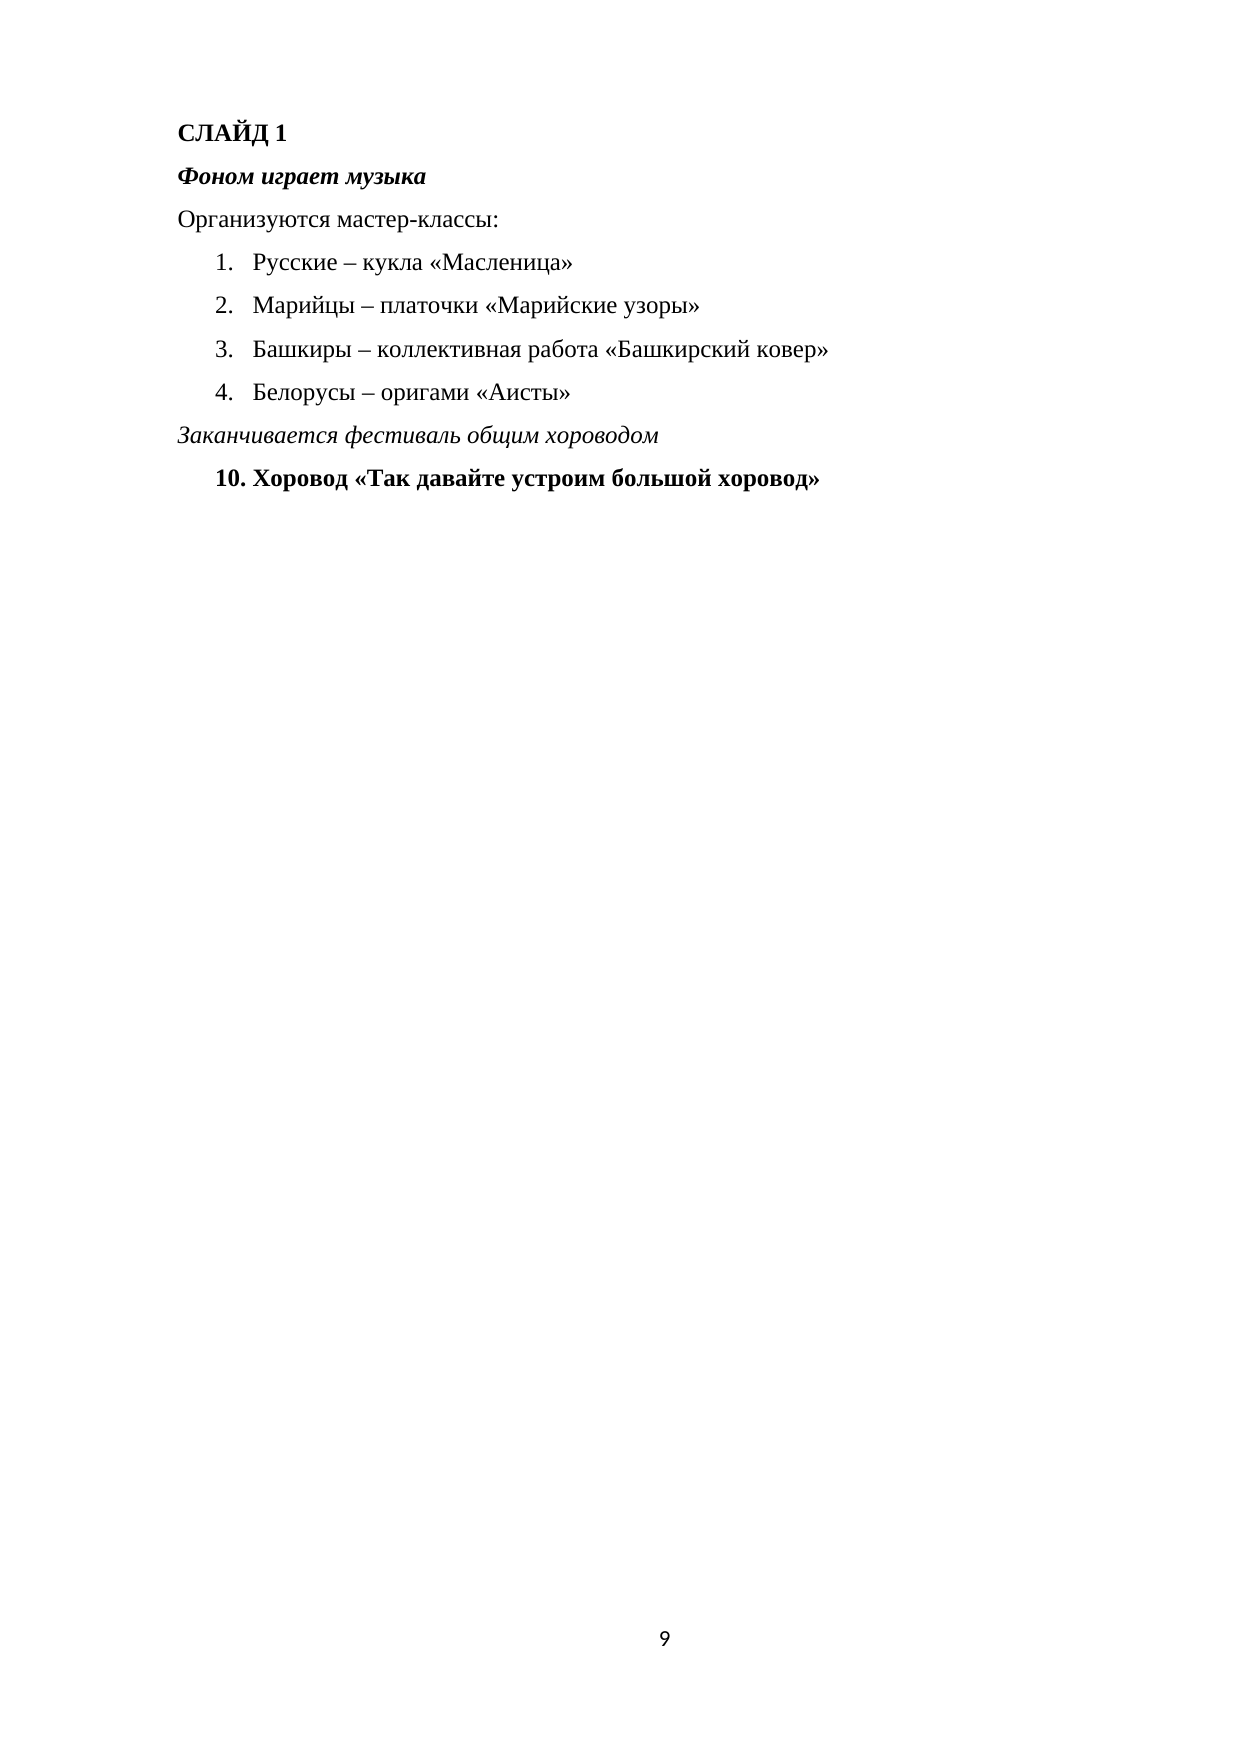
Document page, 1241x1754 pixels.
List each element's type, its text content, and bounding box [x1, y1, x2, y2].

text СЛАЙД 1 [177, 118, 1152, 147]
list Белорусы – оригами «Аисты» [215, 377, 1152, 406]
text Заканчивается фестиваль общим хороводом [177, 420, 1152, 449]
text Организуются мастер-классы: [177, 204, 1152, 233]
text Фоном играет музыка [177, 161, 1152, 190]
list Башкиры – коллективная работа «Башкирский ковер» [215, 334, 1152, 362]
list Хоровод «Так давайте устроим большой хоровод» [215, 463, 1152, 492]
list Марийцы – платочки «Марийские узоры» [215, 291, 1152, 319]
list Русские – кукла «Масленица» [215, 247, 1152, 276]
